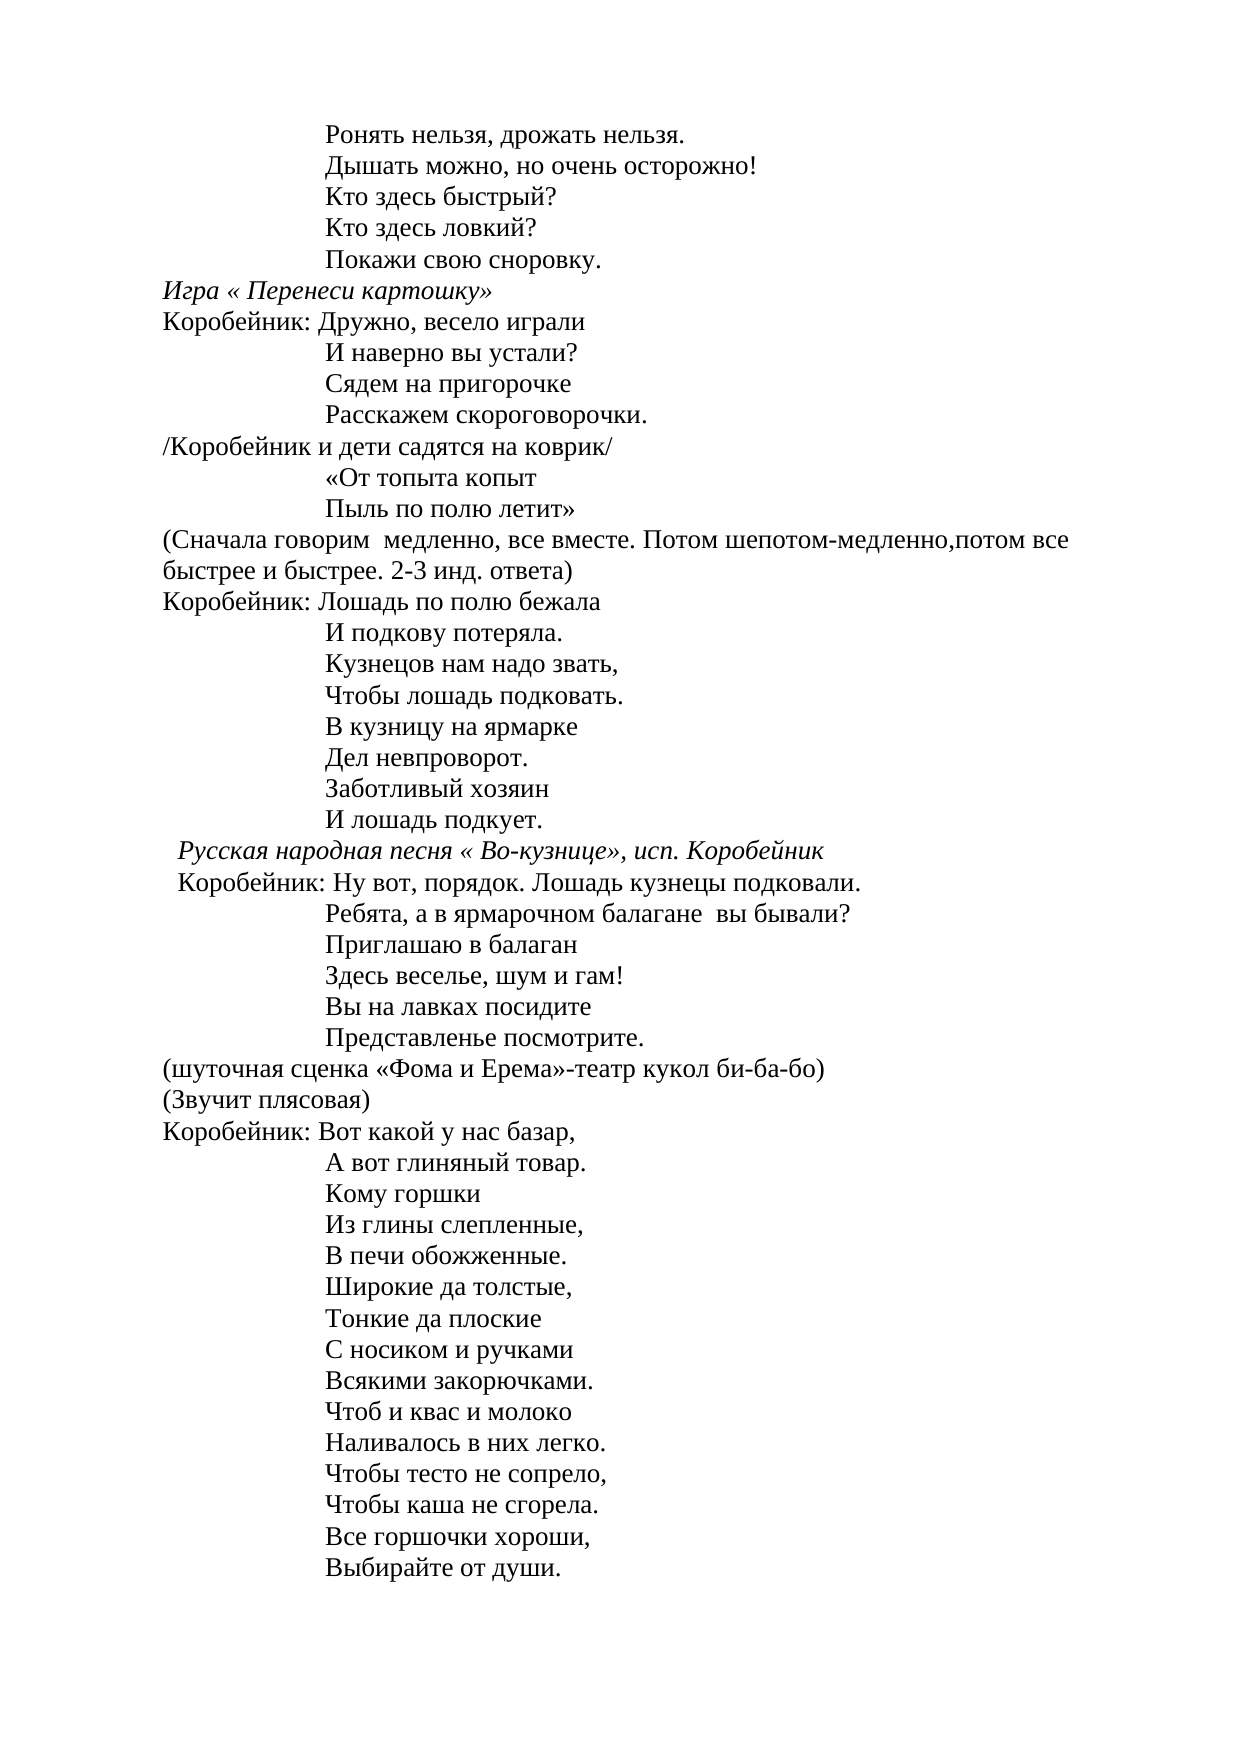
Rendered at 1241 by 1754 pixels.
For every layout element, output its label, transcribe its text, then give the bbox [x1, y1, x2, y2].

list А вот глиняный товар. [162, 1146, 1152, 1177]
list Чтобы тесто не сопрело, [162, 1457, 1152, 1488]
list Кузнецов нам надо звать, [162, 648, 1152, 679]
list Заботливый хозяин [162, 772, 1152, 803]
list (Сначала говорим медленно, все вместе. Потом шепотом-медленно,потом все быстрее и быстрее. 2-3 инд. ответа) [162, 523, 1152, 585]
list Кто здесь ловкий? [162, 212, 1152, 243]
list Коробейник: Дружно, весело играли [162, 305, 1152, 336]
list И наверно вы устали? [162, 336, 1152, 367]
list С носиком и ручками [162, 1333, 1152, 1364]
list Чтобы лошадь подковать. [162, 679, 1152, 710]
list И подкову потеряла. [162, 616, 1152, 648]
list Представленье посмотрите. [162, 1021, 1152, 1052]
list Наливалось в них легко. [162, 1426, 1152, 1457]
list «От топыта копыт [162, 461, 1152, 492]
list Покажи свою сноровку. [162, 243, 1152, 274]
list Коробейник: Лошадь по полю бежала [162, 585, 1152, 616]
list Ронять нельзя, дрожать нельзя. [162, 118, 1152, 149]
list /Коробейник и дети садятся на коврик/ [162, 429, 1152, 461]
list Расскажем скороговорочки. [162, 398, 1152, 429]
list Из глины слепленные, [162, 1208, 1152, 1239]
list Кому горшки [162, 1177, 1152, 1208]
list Чтоб и квас и молоко [162, 1395, 1152, 1426]
list Дел невпроворот. [162, 741, 1152, 772]
list Все горшочки хороши, [162, 1520, 1152, 1551]
list Всякими закорючками. [162, 1364, 1152, 1395]
list Кто здесь быстрый? [162, 180, 1152, 212]
list Игра « Перенеси картошку» [162, 274, 1152, 305]
list Сядем на пригорочке [162, 367, 1152, 398]
list Ребята, а в ярмарочном балагане вы бывали? [162, 897, 1152, 928]
list Дышать можно, но очень осторожно! [162, 149, 1152, 180]
list Чтобы каша не сгорела. [162, 1488, 1152, 1520]
list Пыль по полю летит» [162, 492, 1152, 523]
list (шуточная сценка «Фома и Ерема»-театр кукол би-ба-бо) [162, 1052, 1152, 1084]
list Широкие да толстые, [162, 1271, 1152, 1302]
list Вы на лавках посидите [162, 990, 1152, 1021]
list Тонкие да плоские [162, 1302, 1152, 1333]
list Коробейник: Ну вот, порядок. Лошадь кузнецы подковали. [162, 866, 1152, 897]
list Здесь веселье, шум и гам! [162, 959, 1152, 990]
list (Звучит плясовая) [162, 1084, 1152, 1115]
list Выбирайте от души. [162, 1551, 1152, 1582]
list В кузницу на ярмарке [162, 710, 1152, 741]
list Коробейник: Вот какой у нас базар, [162, 1115, 1152, 1146]
list Русская народная песня « Во-кузнице», исп. Коробейник [162, 834, 1152, 866]
list И лошадь подкует. [162, 803, 1152, 834]
list В печи обожженные. [162, 1239, 1152, 1271]
list Приглашаю в балаган [162, 928, 1152, 959]
